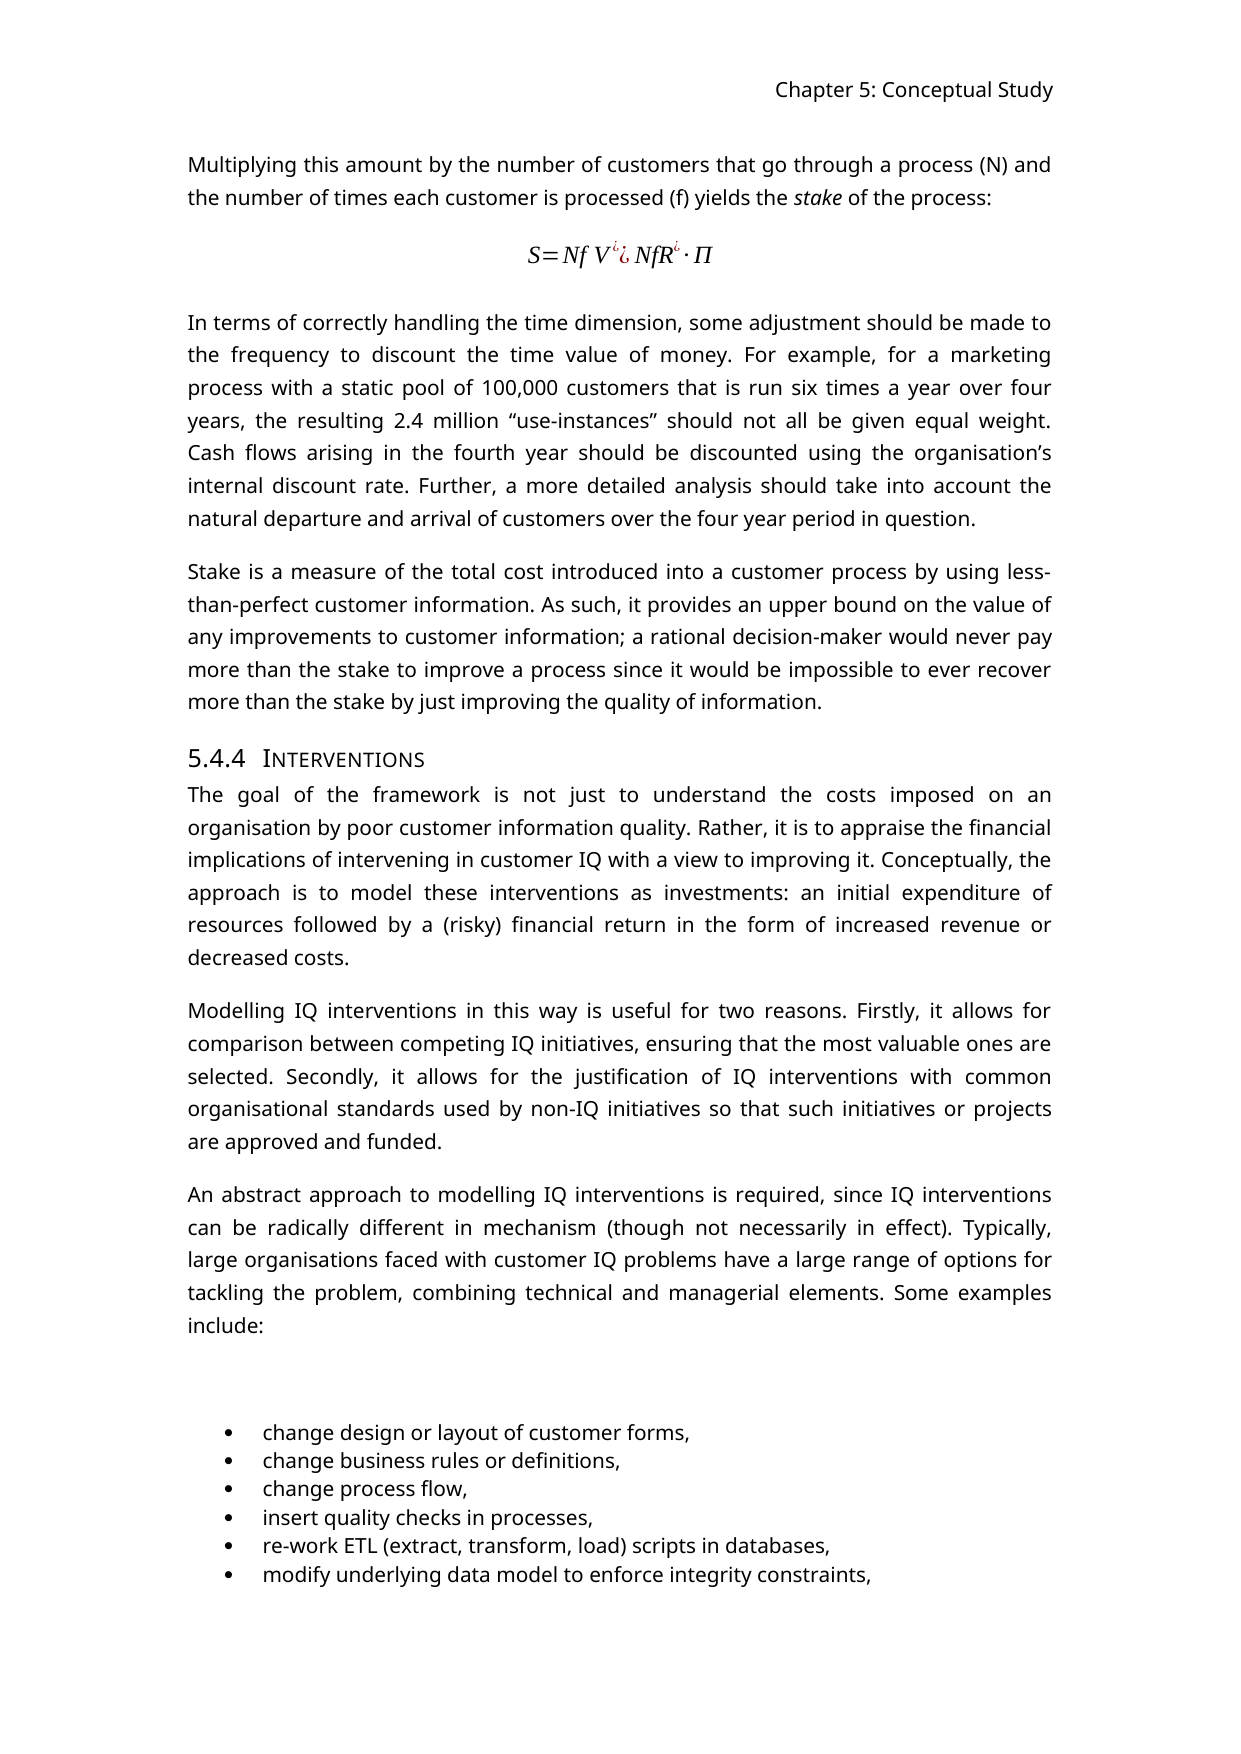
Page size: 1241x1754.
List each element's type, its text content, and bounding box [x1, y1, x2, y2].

list change process flow, [225, 1474, 1053, 1503]
text In terms of correctly handling the time dimension, some adjustment should be made to the frequency to discount the time value of money. For example, for a marketing process with a static pool of 100,000 customers that is run six times a year over four years, the resulting 2.4 million “use-instances” should not all be given equal weight. Cash flows arising in the fourth year should be discounted using the organisation’s internal discount rate. Further, a more detailed analysis should take into account the natural departure and arrival of customers over the four year period in question. [187, 308, 1053, 532]
text An abstract approach to modelling IQ interventions is required, since IQ interventions can be radically different in mechanism (though not necessarily in effect). Typically, large organisations faced with customer IQ problems have a large range of options for tackling the problem, combining technical and managerial elements. Some examples include: [187, 1180, 1053, 1339]
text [187, 150, 1053, 211]
text The goal of the framework is not just to understand the costs imposed on an organisation by poor customer information quality. Rather, it is to appraise the financial implications of intervening in customer IQ with a view to improving it. Conceptually, the approach is to model these interventions as investments: an initial expenditure of resources followed by a (risky) financial return in the form of increased revenue or decreased costs. [187, 780, 1053, 972]
list re-work ETL (extract, transform, load) scripts in databases, [225, 1531, 1053, 1560]
list change business rules or definitions, [225, 1446, 1053, 1474]
subtitle Interventions [187, 741, 1053, 775]
list change design or layout of customer forms, [225, 1418, 1053, 1446]
text Modelling IQ interventions in this way is useful for two reasons. Firstly, it allows for comparison between competing IQ initiatives, ensuring that the most valuable ones are selected. Secondly, it allows for the justification of IQ interventions with common organisational standards used by non-IQ initiatives so that such initiatives or projects are approved and funded. [187, 997, 1053, 1155]
list insert quality checks in processes, [225, 1503, 1053, 1531]
list modify underlying data model to enforce integrity constraints, [225, 1560, 1053, 1588]
text Stake is a measure of the total cost introduced into a customer process by using less-than-perfect customer information. As such, it provides an upper bound on the value of any improvements to customer information; a rational decision-maker would never pay more than the stake to improve a process since it would be impossible to ever recover more than the stake by just improving the quality of information. [187, 557, 1053, 716]
